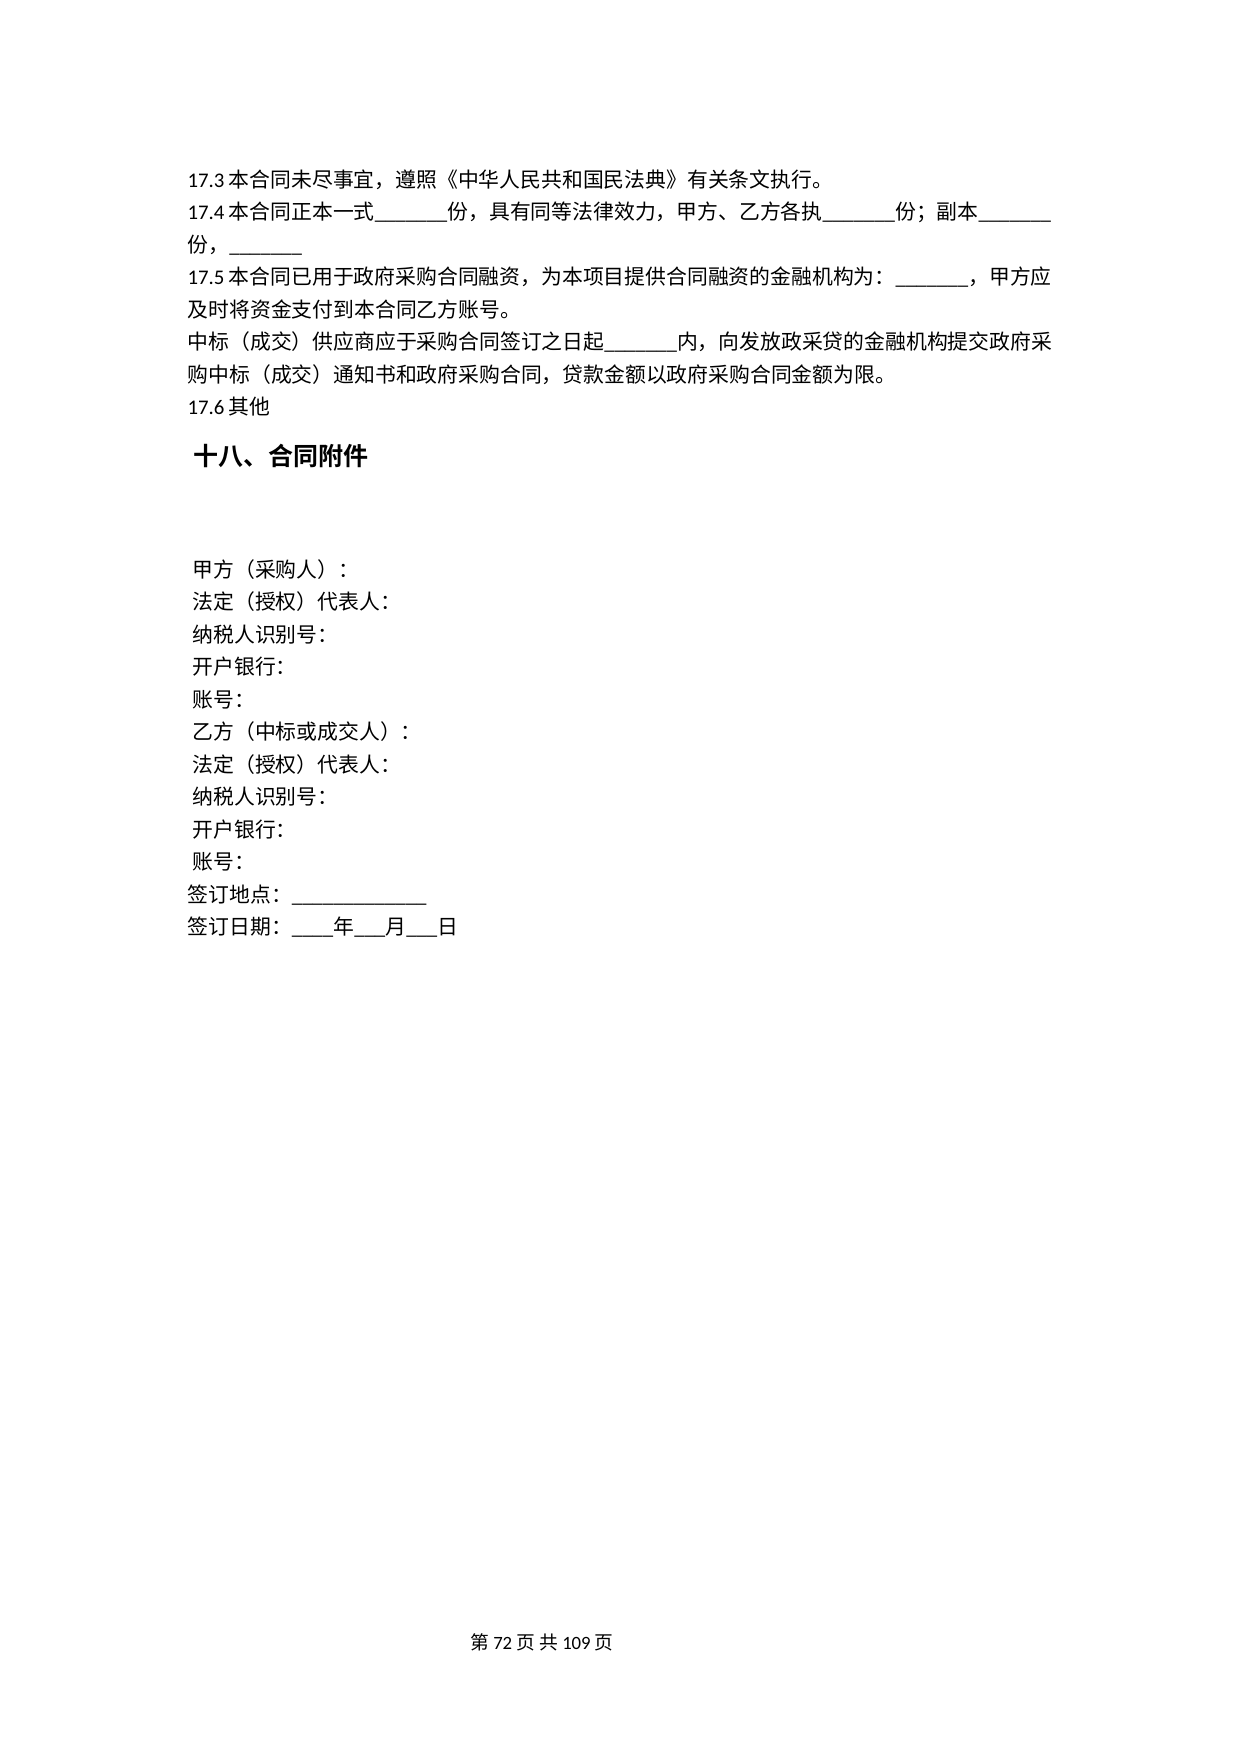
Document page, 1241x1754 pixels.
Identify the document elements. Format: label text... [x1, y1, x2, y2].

text 法定（授权）代表人： [187, 584, 1053, 617]
text 乙方（中标或成交人）： [187, 714, 1053, 747]
text 法定（授权）代表人： [187, 747, 1053, 779]
text 17.5本合同已用于政府采购合同融资，为本项目提供合同融资的金融机构为：_______，甲方应及时将资金支付到本合同乙方账号。 [187, 259, 1053, 324]
text 纳税人识别号： [187, 779, 1053, 812]
text 17.4本合同正本一式_______份，具有同等法律效力，甲方、乙方各执_______份；副本_______份，_______ [187, 194, 1053, 259]
text 签订日期：____年___月___日 [187, 909, 1053, 942]
text 纳税人识别号： [187, 617, 1053, 649]
text 账号： [187, 844, 1053, 877]
text 17.3本合同未尽事宜，遵照《中华人民共和国民法典》有关条文执行。 [187, 162, 1053, 194]
text 账号： [187, 682, 1053, 714]
text 17.6其他 [187, 389, 1053, 422]
text 签订地点：_____________ [187, 877, 1053, 909]
text 中标（成交）供应商应于采购合同签订之日起_______内，向发放政采贷的金融机构提交政府采购中标（成交）通知书和政府采购合同，贷款金额以政府采购合同金额为限。 [187, 324, 1053, 389]
text 十八、合同附件 [187, 422, 1053, 552]
text 开户银行： [187, 812, 1053, 844]
text 开户银行： [187, 649, 1053, 682]
text 甲方（采购人）： [187, 552, 1053, 584]
